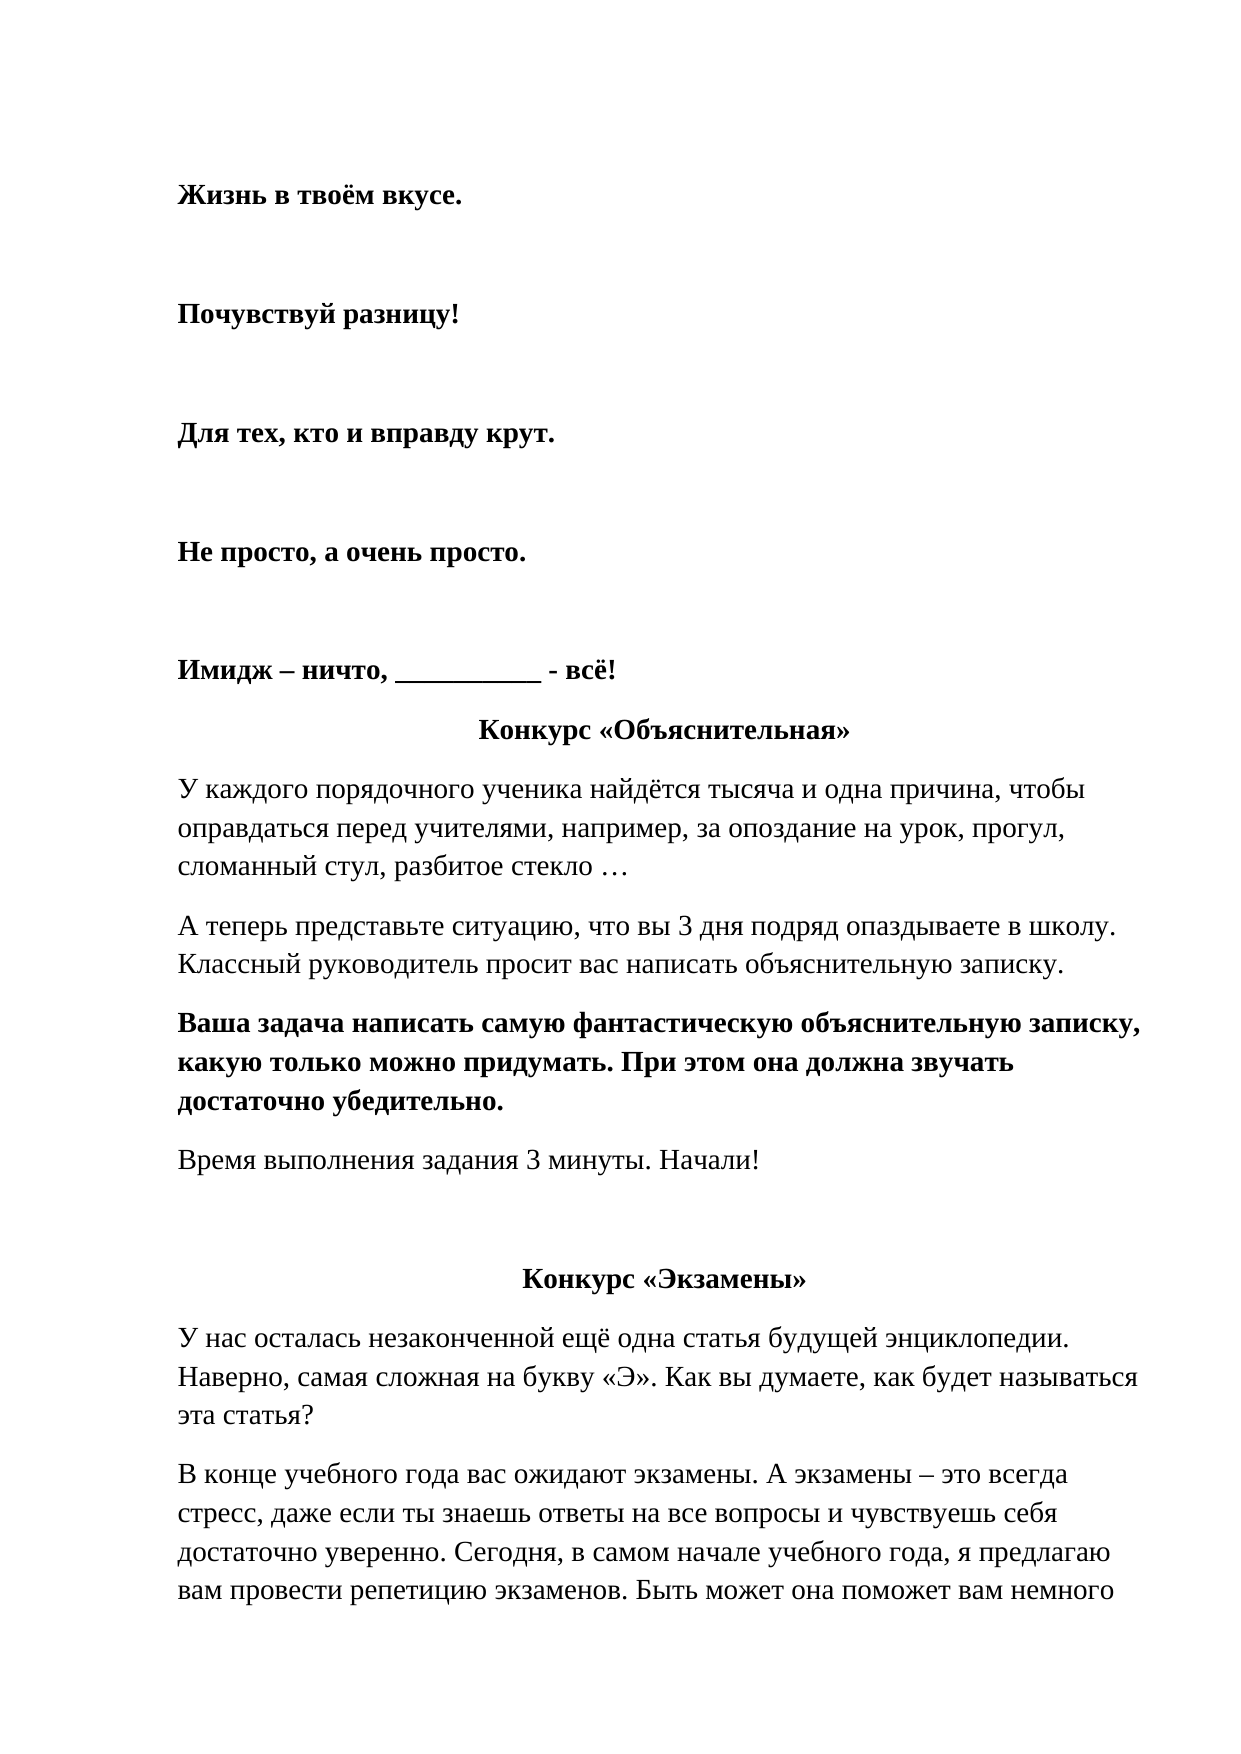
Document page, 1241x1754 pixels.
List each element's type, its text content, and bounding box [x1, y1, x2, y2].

text У каждого порядочного ученика найдётся тысяча и одна причина, чтобы оправдаться перед учителями, например, за опоздание на урок, прогул, сломанный стул, разбитое стекло … [177, 771, 1152, 882]
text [177, 1457, 1152, 1606]
text Имидж – ничто, __________ - всё! [177, 652, 1152, 686]
text Конкурс «Экзамены» [177, 1261, 1152, 1294]
text Не просто, а очень просто. [177, 534, 1152, 567]
text Конкурс «Объяснительная» [177, 712, 1152, 745]
text У нас осталась незаконченной ещё одна статья будущей энциклопедии. Наверно, самая сложная на букву «Э». Как вы думаете, как будет называться эта статья? [177, 1320, 1152, 1431]
text Для тех, кто и вправду крут. [177, 415, 1152, 448]
text Жизнь в твоём вкусе. [177, 177, 1152, 211]
text Ваша задача написать самую фантастическую объяснительную записку, какую только можно придумать. При этом она должна звучать достаточно убедительно. [177, 1006, 1152, 1116]
text Время выполнения задания 3 минуты. Начали! [177, 1142, 1152, 1176]
text Почувствуй разницу! [177, 296, 1152, 330]
text А теперь представьте ситуацию, что вы 3 дня подряд опаздываете в школу. Классный руководитель просит вас написать объяснительную записку. [177, 908, 1152, 980]
